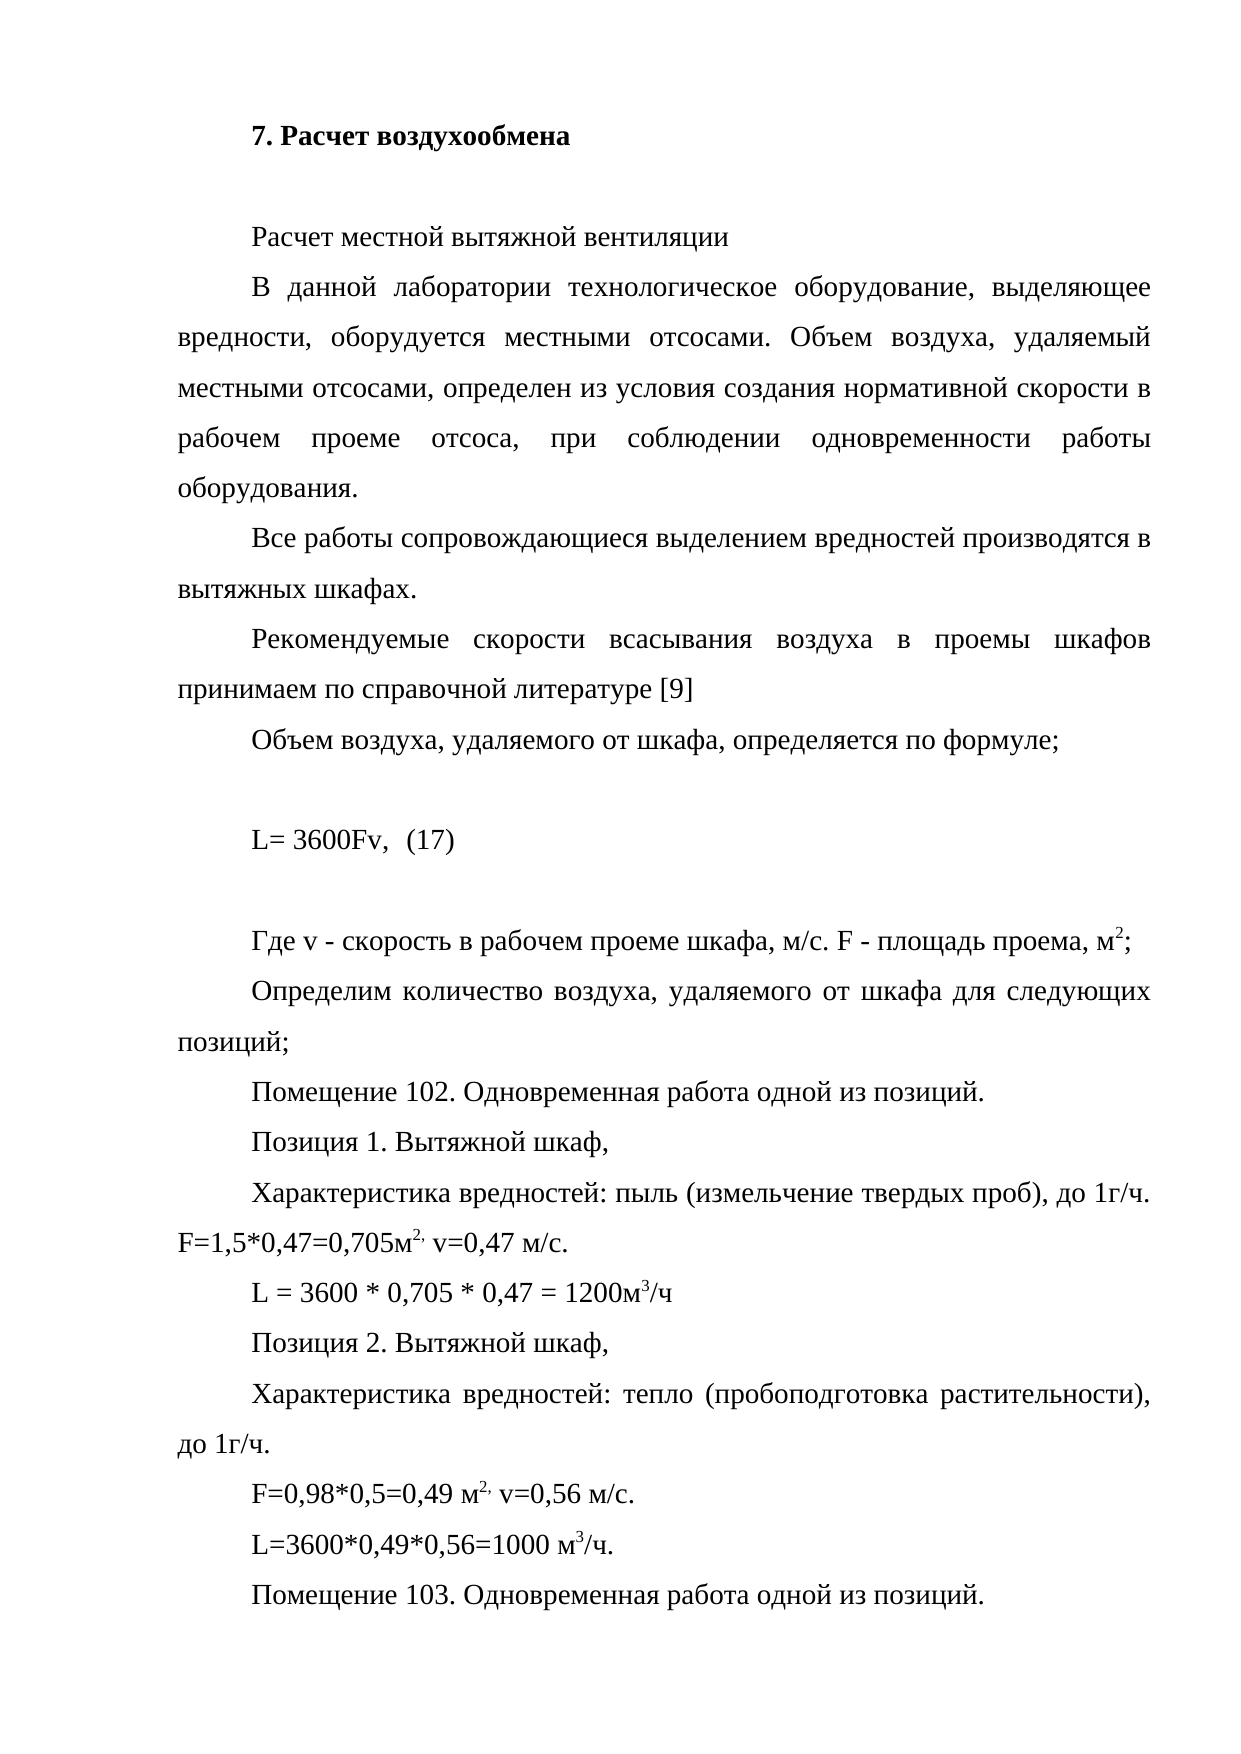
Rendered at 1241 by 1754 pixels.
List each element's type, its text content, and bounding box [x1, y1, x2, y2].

text Позиция 2. Вытяжной шкаф, [177, 1326, 1152, 1359]
text Расчет местной вытяжной вентиляции [177, 219, 1152, 252]
text Помещение 102. Одновременная работа одной из позиций. [177, 1074, 1152, 1108]
text F=0,98*0,5=0,49 м2, v=0,56 м/c. [177, 1477, 1152, 1510]
text Определим количество воздуха, удаляемого от шкафа для следующих позиций; [177, 973, 1152, 1057]
text Где v - скорость в рабочем проеме шкафа, м/с. F - площадь проема, м2; [177, 923, 1152, 957]
text L = 3600 * 0,705 * 0,47 = 1200м3/ч [177, 1275, 1152, 1309]
text Характеристика вредностей: тепло (пробоподготовка растительности), до 1г/ч. [177, 1376, 1152, 1460]
text Помещение 103. Одновременная работа одной из позиций. [177, 1577, 1152, 1611]
text Характеристика вредностей: пыль (измельчение твердых проб), до 1г/ч. F=1,5*0,47=0,705м2, v=0,47 м/c. [177, 1175, 1152, 1258]
text Позиция 1. Вытяжной шкаф, [177, 1124, 1152, 1158]
text Объем воздуха, удаляемого от шкафа, определяется по формуле; [177, 722, 1152, 755]
text Все работы сопровождающиеся выделением вредностей производятся в вытяжных шкафах. [177, 521, 1152, 604]
text Рекомендуемые скорости всасывания воздуха в проемы шкафов принимаем по справочной литературе [9] [177, 621, 1152, 705]
text L= 3600Fv, (17) [177, 822, 1152, 856]
text 7. Расчет воздухообмена [177, 118, 1152, 152]
text L=3600*0,49*0,56=1000 м3/ч. [177, 1527, 1152, 1560]
text В данной лаборатории технологическое оборудование, выделяющее вредности, оборудуется местными отсосами. Объем воздуха, удаляемый местными отсосами, определен из условия создания нормативной скорости в рабочем проеме отсоса, при соблюдении одновременности работы оборудования. [177, 269, 1152, 504]
